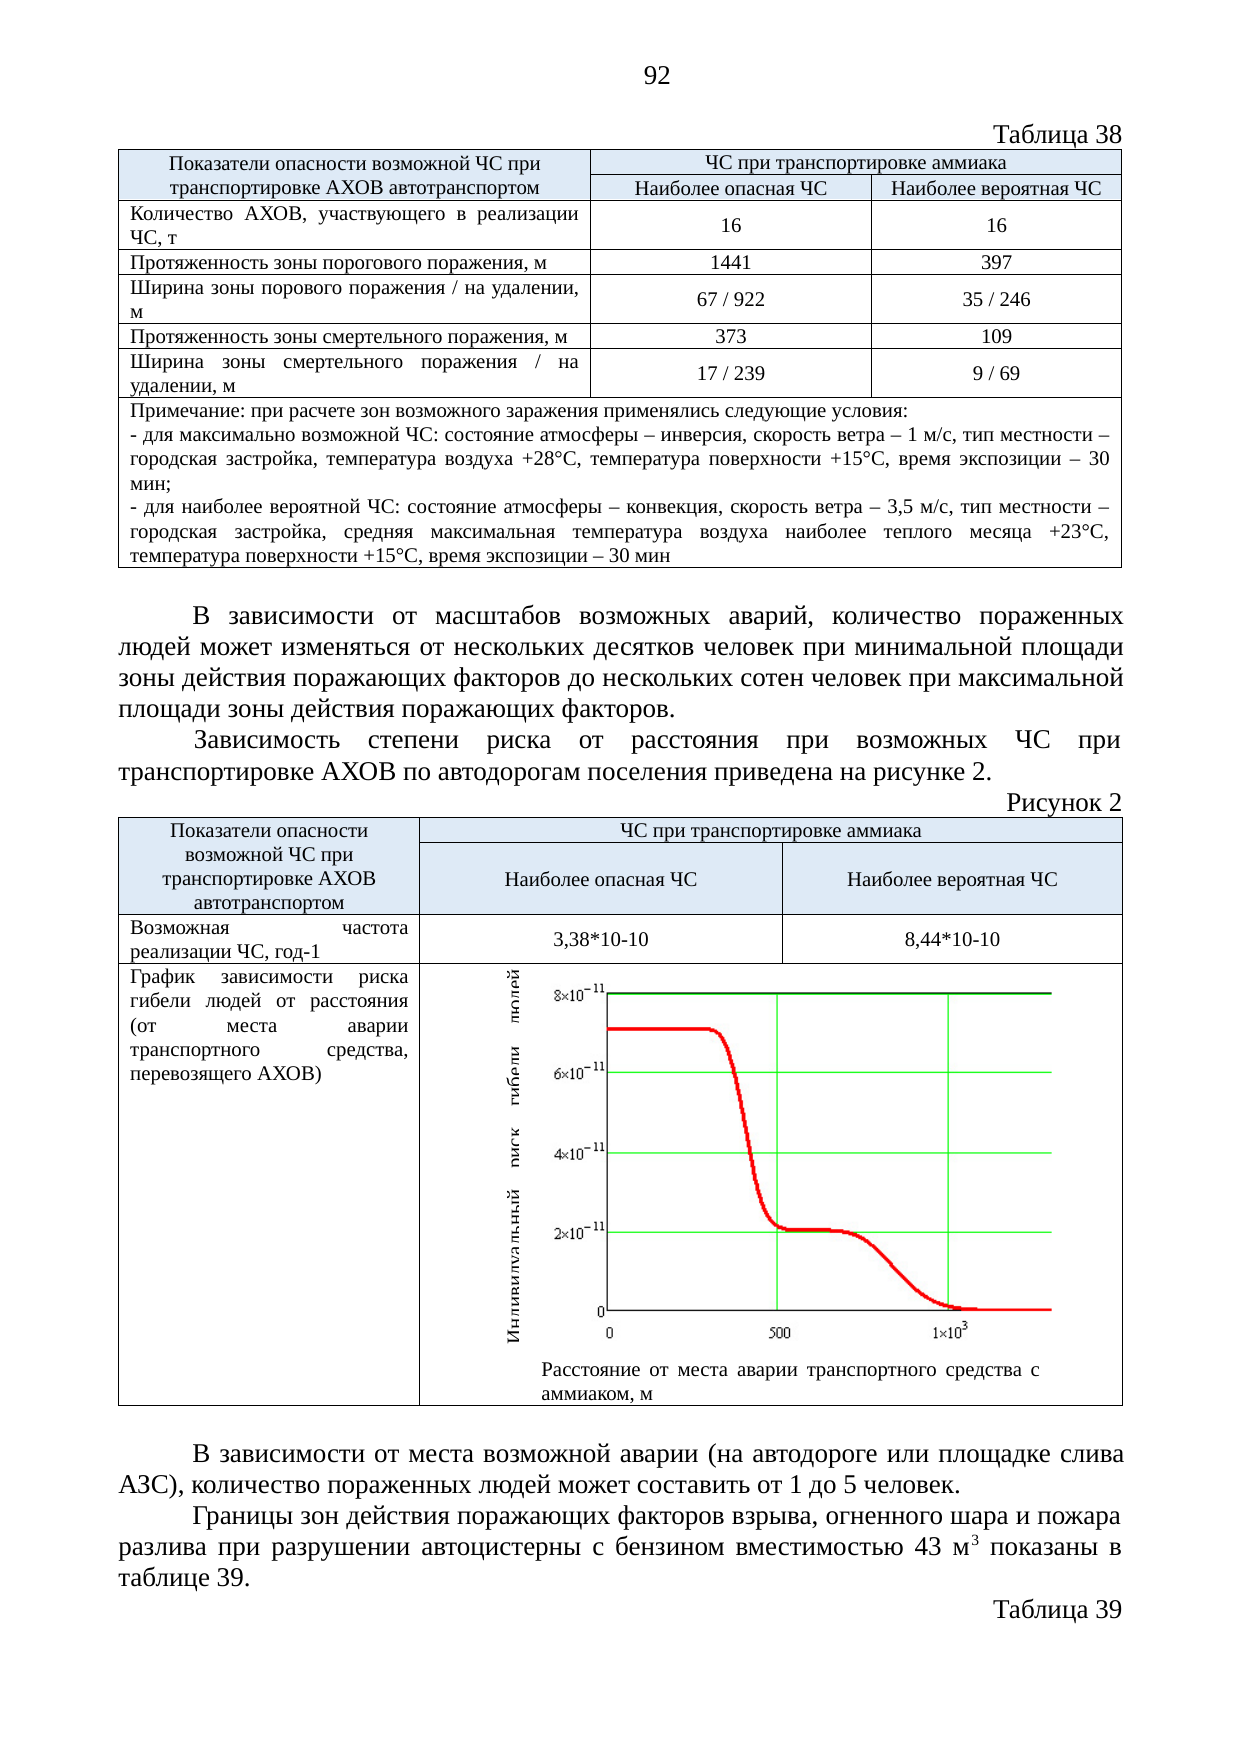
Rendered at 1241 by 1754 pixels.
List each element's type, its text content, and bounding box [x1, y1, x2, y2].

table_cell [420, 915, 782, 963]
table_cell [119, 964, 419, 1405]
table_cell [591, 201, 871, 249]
text В зависимости от масштабов возможных аварий, количество пораженных людей может изменяться от нескольких десятков человек при минимальной площади зоны действия поражающих факторов до нескольких сотен человек при максимальной площади зоны действия поражающих факторов. [118, 599, 1125, 723]
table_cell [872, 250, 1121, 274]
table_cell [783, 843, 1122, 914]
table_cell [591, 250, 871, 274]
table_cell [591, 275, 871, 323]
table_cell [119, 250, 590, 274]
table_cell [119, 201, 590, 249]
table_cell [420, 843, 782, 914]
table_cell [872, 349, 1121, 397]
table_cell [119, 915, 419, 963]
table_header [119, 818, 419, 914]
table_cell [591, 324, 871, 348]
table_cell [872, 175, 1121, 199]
text Рисунок 2 [118, 786, 1122, 817]
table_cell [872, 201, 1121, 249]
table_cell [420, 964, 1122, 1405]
text Таблица 38 [118, 118, 1122, 149]
text Границы зон действия поражающих факторов взрыва, огненного шара и пожара разлива при разрушении автоцистерны с бензином вместимостью 43 м3 показаны в таблице 39. [118, 1499, 1122, 1593]
text Зависимость степени риска от расстояния при возможных ЧС при транспортировке АХОВ по автодорогам поселения приведена на рисунке 2. [118, 723, 1122, 786]
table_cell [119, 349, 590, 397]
text В зависимости от места возможной аварии (на автодороге или площадке слива АЗС), количество пораженных людей может составить от 1 до 5 человек. [118, 1437, 1125, 1499]
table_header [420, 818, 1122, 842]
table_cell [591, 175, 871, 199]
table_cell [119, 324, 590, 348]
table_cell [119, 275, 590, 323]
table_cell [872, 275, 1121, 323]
text Таблица 39 [118, 1593, 1122, 1624]
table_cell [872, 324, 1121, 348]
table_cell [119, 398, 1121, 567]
picture [541, 964, 1052, 1357]
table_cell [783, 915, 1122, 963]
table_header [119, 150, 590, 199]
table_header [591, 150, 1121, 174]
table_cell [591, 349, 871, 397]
